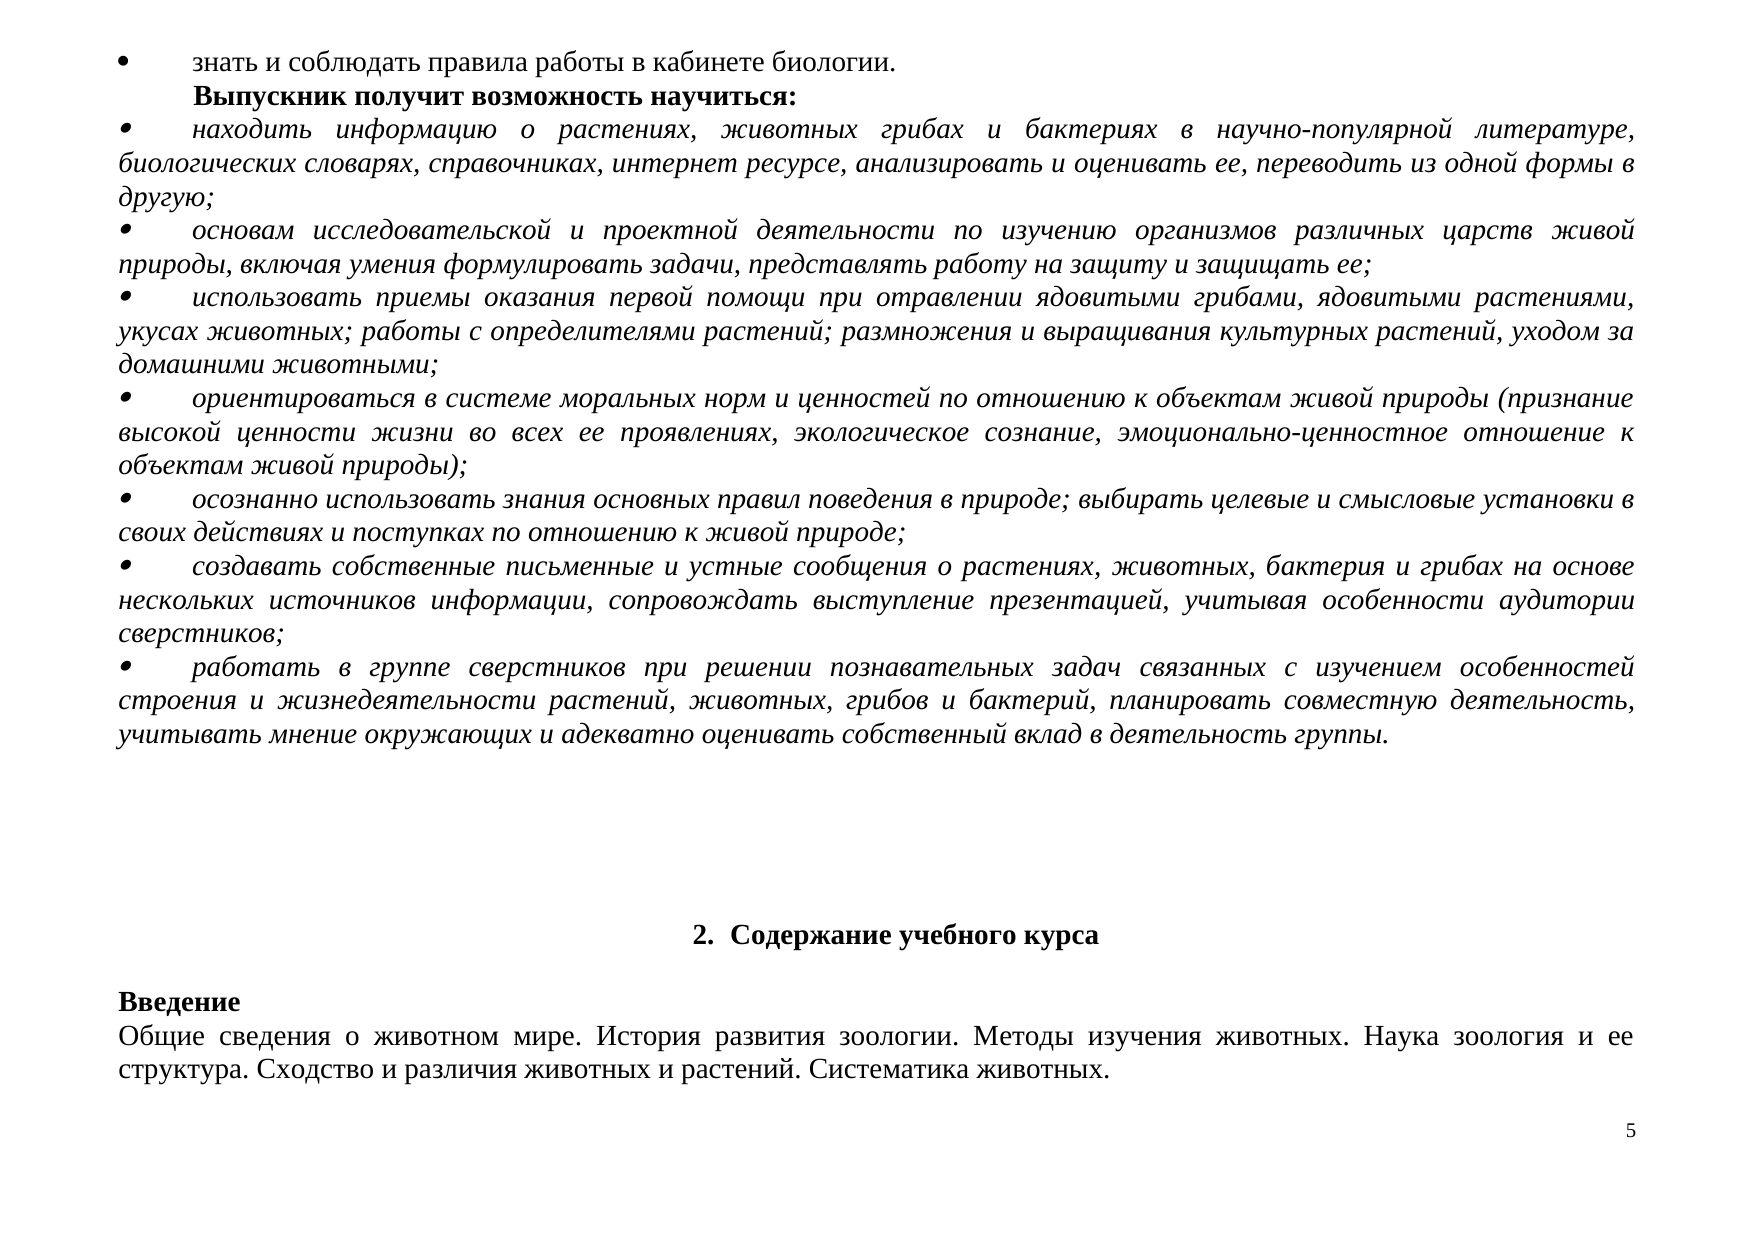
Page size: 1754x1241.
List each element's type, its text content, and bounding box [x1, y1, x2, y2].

list осознанно использовать знания основных правил поведения в природе; выбирать целевые и смысловые установки в своих действиях и поступках по отношению к живой природе; [118, 481, 1636, 548]
text Введение [118, 984, 1636, 1018]
text Выпускник получит возможность научиться: [193, 78, 1636, 112]
list Содержание учебного курса [156, 917, 1636, 951]
list находить информацию о растениях, животных грибах и бактериях в научно-популярной литературе, биологических словарях, справочниках, интернет ресурсе, анализировать и оценивать ее, переводить из одной формы в другую; [118, 112, 1636, 212]
list основам исследовательской и проектной деятельности по изучению организмов различных царств живой природы, включая умения формулировать задачи, представлять работу на защиту и защищать ее; [118, 212, 1636, 279]
list использовать приемы оказания первой помощи при отравлении ядовитыми грибами, ядовитыми растениями, укусах животных; работы с определителями растений; размножения и выращивания культурных растений, уходом за домашними животными; [118, 279, 1636, 380]
list создавать собственные письменные и устные сообщения о растениях, животных, бактерия и грибах на основе нескольких источников информации, сопровождать выступление презентацией, учитывая особенности аудитории сверстников; [118, 548, 1636, 649]
list ориентироваться в системе моральных норм и ценностей по отношению к объектам живой природы (признание высокой ценности жизни во всех ее проявлениях, экологическое сознание, эмоционально-ценностное отношение к объектам живой природы); [118, 380, 1636, 481]
list работать в группе сверстников при решении познавательных задач связанных с изучением особенностей строения и жизнедеятельности растений, животных, грибов и бактерий, планировать совместную деятельность, учитывать мнение окружающих и адекватно оценивать собственный вклад в деятельность группы. [118, 649, 1636, 749]
list знать и соблюдать правила работы в кабинете биологии. [118, 44, 1636, 78]
text Общие сведения о животном мире. История развития зоологии. Методы изучения животных. Наука зоология и ее структура. Сходство и различия животных и растений. Систематика животных. [118, 1018, 1636, 1085]
